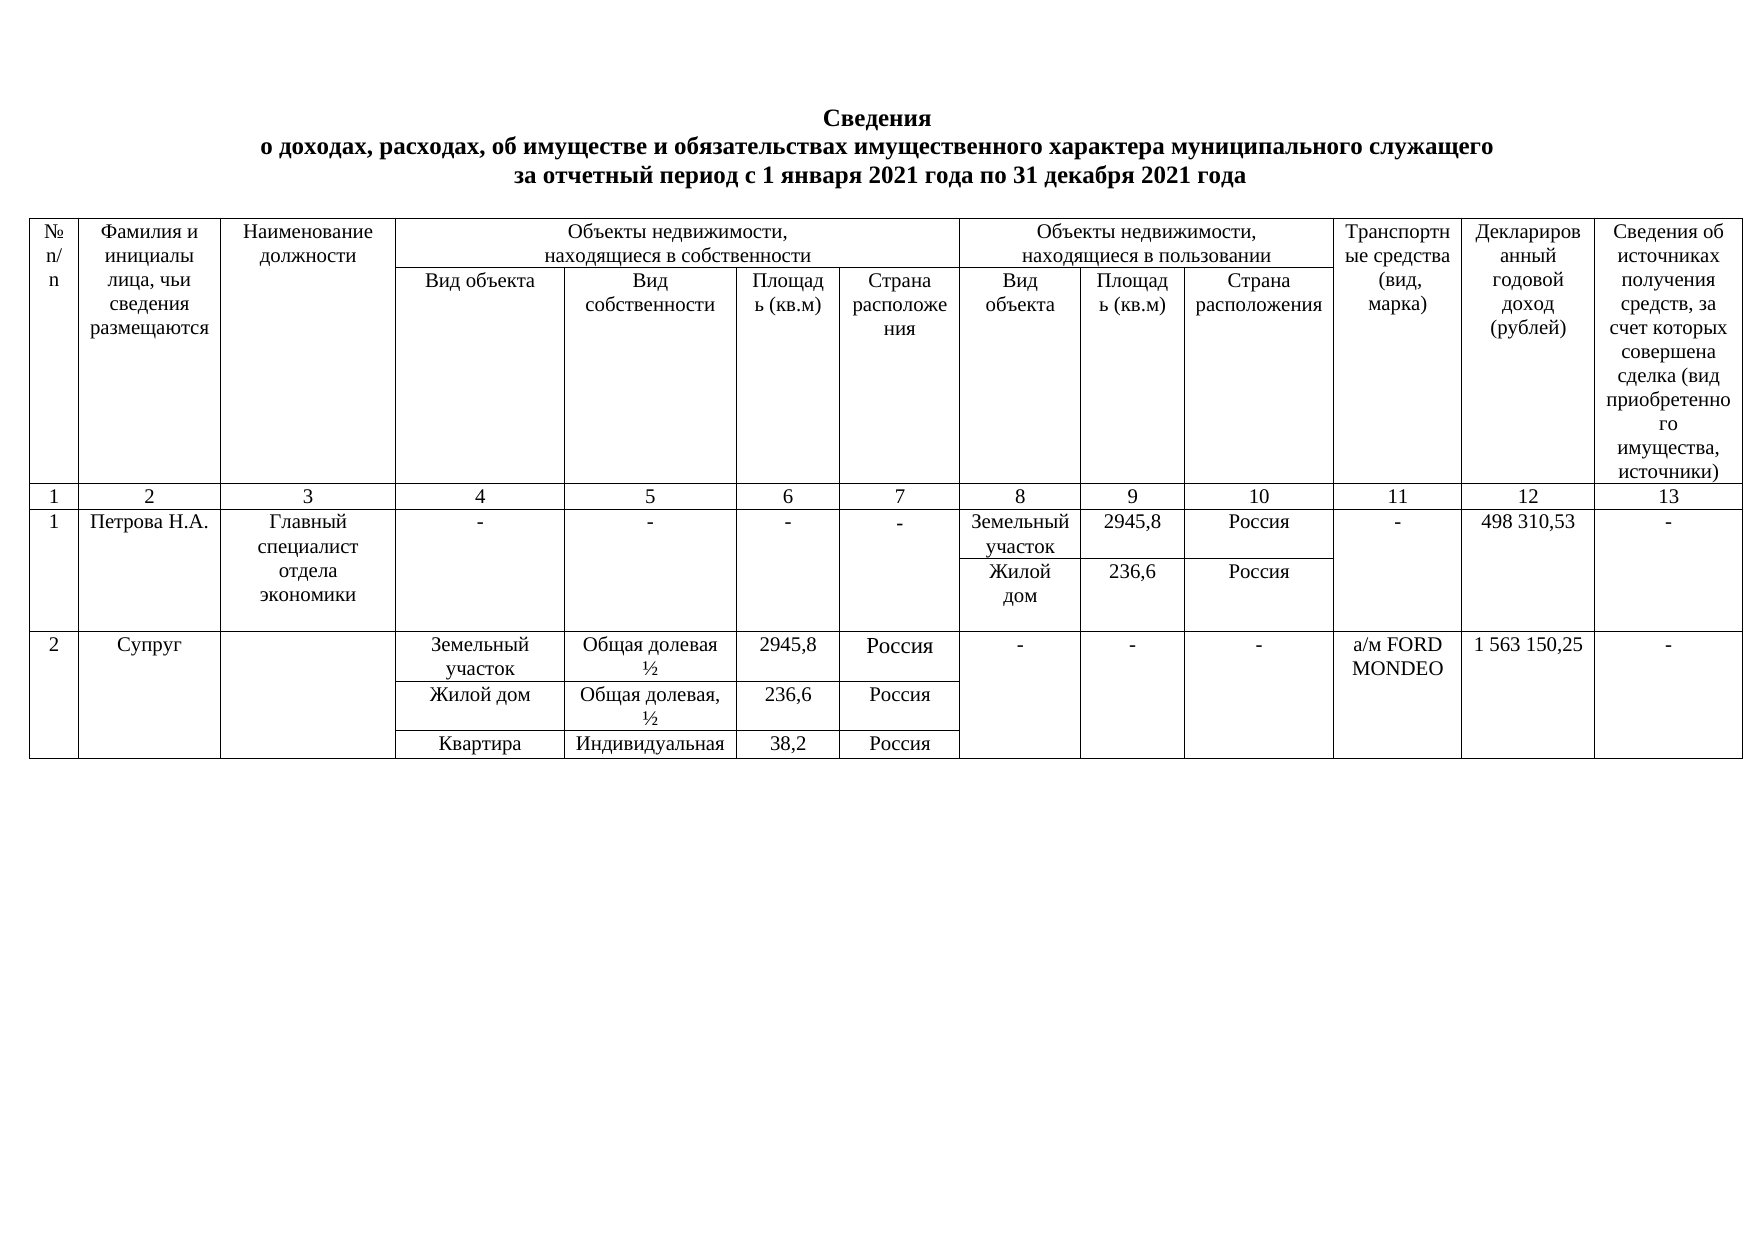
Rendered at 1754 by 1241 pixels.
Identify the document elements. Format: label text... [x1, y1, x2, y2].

table_cell 2945,8 [737, 632, 839, 681]
table_cell Площадь (кв.м) [737, 268, 839, 483]
table_cell - [1595, 632, 1742, 758]
table_cell - [737, 510, 839, 631]
table_cell Россия [840, 731, 959, 758]
table_header Объекты недвижимости, находящиеся в собственности [396, 219, 959, 267]
table_cell 2 [79, 484, 220, 508]
table_header Сведения об источниках получения средств, за счет которых совершена сделка (вид приобретенного имущества, источники) [1595, 219, 1742, 483]
table_cell Земельный участок [960, 510, 1080, 558]
table_header Транспортные средства (вид, марка) [1334, 219, 1461, 483]
table_cell 5 [565, 484, 736, 508]
table_cell Вид объекта [396, 268, 564, 483]
table_cell 11 [1334, 484, 1461, 508]
table_cell 498 310,53 [1462, 510, 1594, 631]
table_header Декларированный годовой доход (рублей) [1462, 219, 1594, 483]
text Сведения [118, 103, 1636, 131]
table_cell - [396, 510, 564, 631]
table_cell Земельный участок [396, 632, 564, 681]
table_cell Россия [1185, 559, 1333, 631]
table_cell 236,6 [1081, 559, 1184, 631]
table_cell Жилой дом [960, 559, 1080, 631]
table_cell 236,6 [737, 682, 839, 730]
table_cell 3 [221, 484, 395, 508]
table_cell - [840, 510, 959, 631]
table_cell Супруг [79, 632, 220, 758]
table_cell Россия [840, 682, 959, 730]
table_cell - [1334, 510, 1461, 631]
table_cell - [565, 510, 736, 631]
table_cell 1 [30, 510, 78, 631]
table_cell Вид объекта [960, 268, 1080, 483]
table_cell Вид собственности [565, 268, 736, 483]
table_header № n/n [30, 219, 78, 483]
table_cell Страна расположения [840, 268, 959, 483]
table_cell 10 [1185, 484, 1333, 508]
table_cell Россия [1185, 510, 1333, 558]
table_cell 8 [960, 484, 1080, 508]
text о доходах, расходах, об имуществе и обязательствах имущественного характера муниципального служащего [118, 131, 1636, 160]
table_header Наименование должности [221, 219, 395, 483]
table_header Объекты недвижимости, находящиеся в пользовании [960, 219, 1333, 267]
table_cell Петрова Н.А. [79, 510, 220, 631]
table_cell 1 [30, 484, 78, 508]
table_cell - [1185, 632, 1333, 758]
table_cell а/м FORD MONDEO [1334, 632, 1461, 758]
table_cell 2 [30, 632, 78, 758]
table_cell 6 [737, 484, 839, 508]
table_cell 38,2 [737, 731, 839, 758]
table_cell 7 [840, 484, 959, 508]
table_cell 12 [1462, 484, 1594, 508]
table_cell Общая долевая, ½ [565, 682, 736, 730]
table_cell 2945,8 [1081, 510, 1184, 558]
table_cell - [1595, 510, 1742, 631]
table_cell Страна расположения [1185, 268, 1333, 483]
table_cell 4 [396, 484, 564, 508]
table_cell Квартира [396, 731, 564, 758]
table_cell - [1081, 632, 1184, 758]
text за отчетный период с 1 января 2021 года по 31 декабря 2021 года [118, 160, 1636, 189]
table_cell Жилой дом [396, 682, 564, 730]
table_cell Площадь (кв.м) [1081, 268, 1184, 483]
table_cell 13 [1595, 484, 1742, 508]
table_cell Общая долевая ½ [565, 632, 736, 681]
table_cell 9 [1081, 484, 1184, 508]
table_cell Главный специалист отдела экономики [221, 510, 395, 631]
table_cell Индивидуальная [565, 731, 736, 758]
table_cell - [960, 632, 1080, 758]
table_cell 1 563 150,25 [1462, 632, 1594, 758]
table_cell Россия [840, 632, 959, 681]
table_header Фамилия и инициалы лица, чьи сведения размещаются [79, 219, 220, 483]
table_cell [221, 632, 395, 758]
